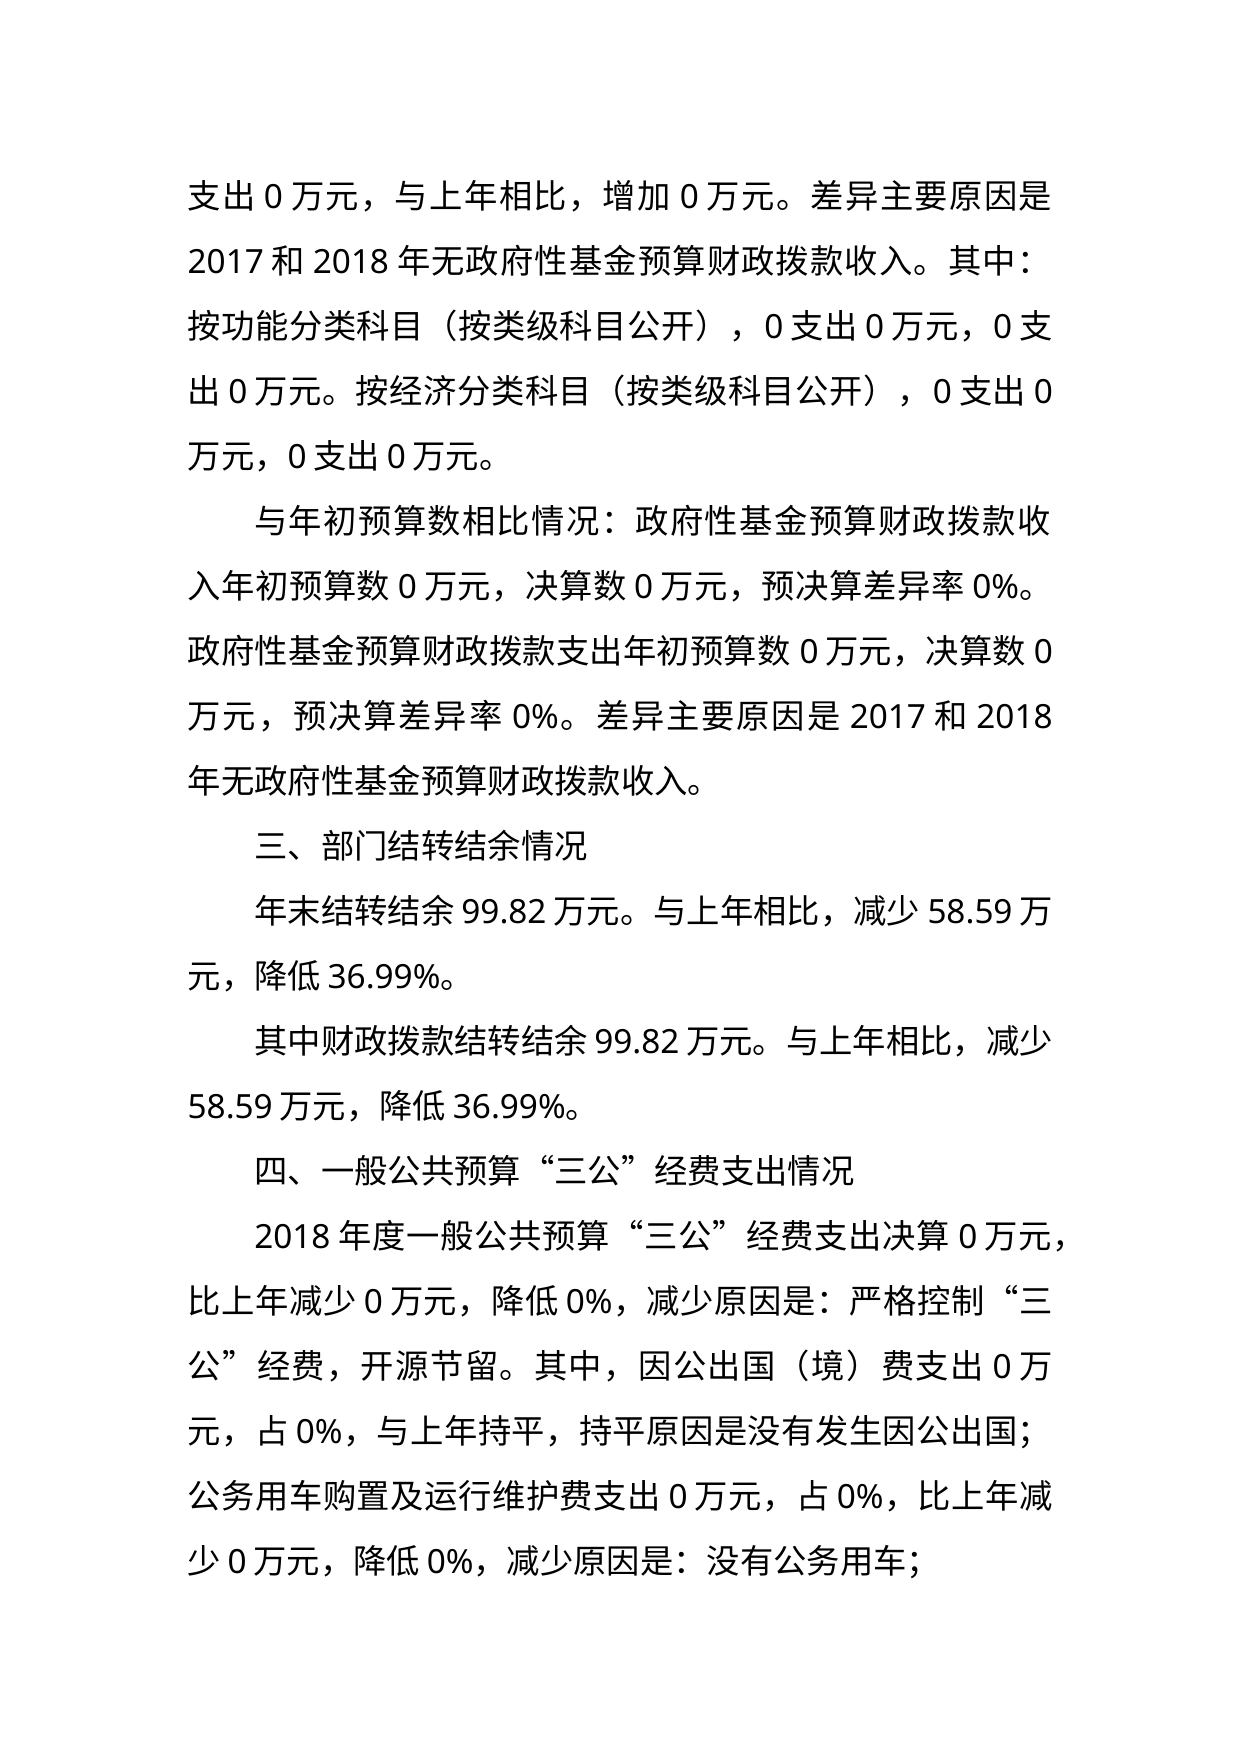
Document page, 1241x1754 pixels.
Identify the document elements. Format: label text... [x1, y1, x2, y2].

text 三、部门结转结余情况 [187, 812, 1053, 877]
text 四、一般公共预算“三公”经费支出情况 [187, 1137, 1053, 1202]
text 与年初预算数相比情况：政府性基金预算财政拨款收入年初预算数0万元，决算数0万元，预决算差异率0%。政府性基金预算财政拨款支出年初预算数0万元，决算数0万元，预决算差异率0%。差异主要原因是2017和2018年无政府性基金预算财政拨款收入。 [187, 487, 1053, 812]
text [187, 162, 1053, 487]
text 年末结转结余99.82万元。与上年相比，减少58.59万元，降低36.99%。 [187, 877, 1053, 1007]
text 2018年度一般公共预算“三公”经费支出决算0万元，比上年减少0万元，降低0%，减少原因是：严格控制“三公”经费，开源节留。其中，因公出国（境）费支出0万元，占0%，与上年持平，持平原因是没有发生因公出国；公务用车购置及运行维护费支出0万元，占0%，比上年减少0万元，降低0%，减少原因是：没有公务用车； [187, 1202, 1053, 1592]
text 其中财政拨款结转结余99.82万元。与上年相比，减少58.59万元，降低36.99%。 [187, 1007, 1053, 1137]
